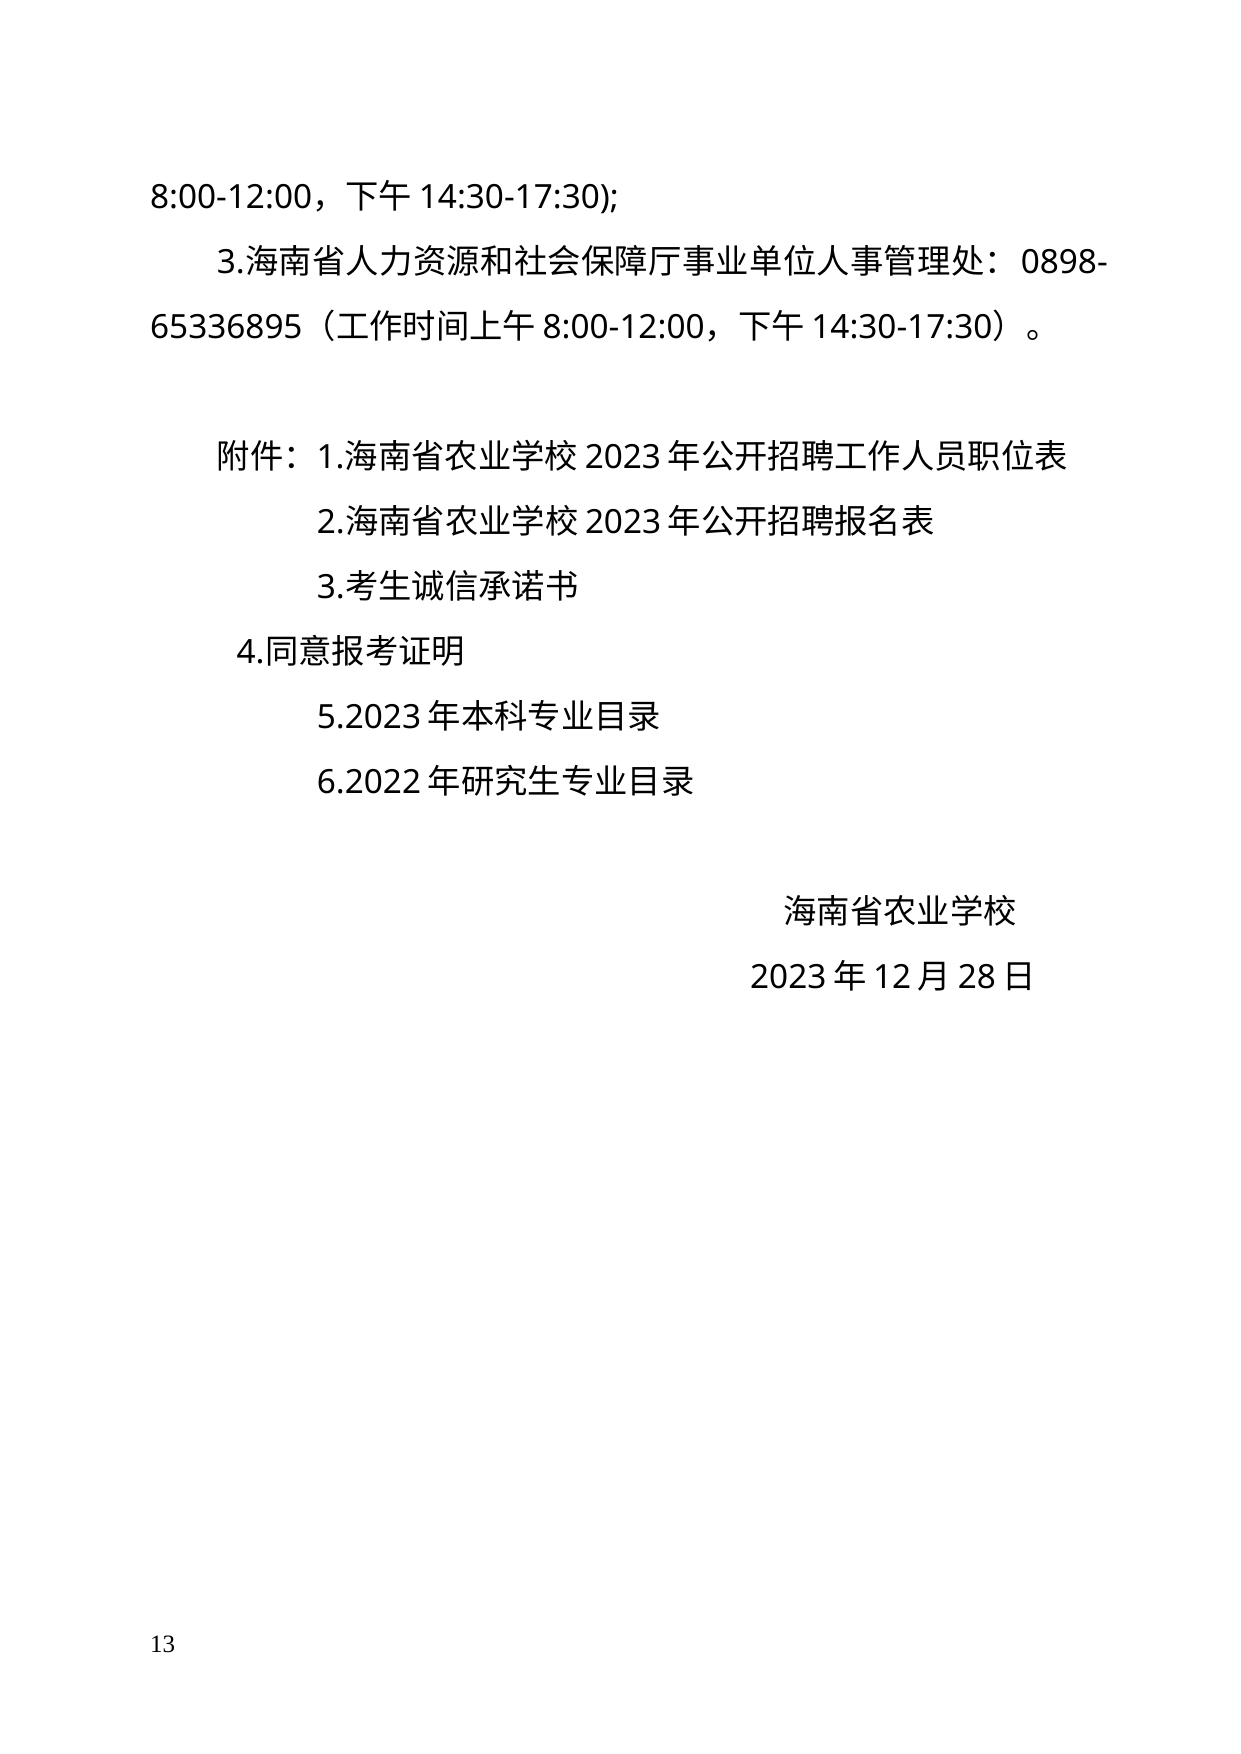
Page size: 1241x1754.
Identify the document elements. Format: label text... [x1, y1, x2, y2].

text 5.2023年本科专业目录 [150, 682, 1107, 747]
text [150, 162, 1107, 227]
text 4.同意报考证明 [150, 617, 1107, 682]
text 6.2022年研究生专业目录 [150, 747, 1107, 812]
text 3.海南省人力资源和社会保障厅事业单位人事管理处：0898-65336895（工作时间上午8:00-12:00，下午14:30-17:30）。 [150, 227, 1107, 357]
text 2023年12月28日 [150, 942, 1107, 1007]
text 2.海南省农业学校2023年公开招聘报名表 [150, 487, 1107, 552]
text 海南省农业学校 [150, 877, 1107, 942]
text 附件：1.海南省农业学校2023年公开招聘工作人员职位表 [216, 422, 1107, 487]
text 3.考生诚信承诺书 [150, 552, 1107, 617]
